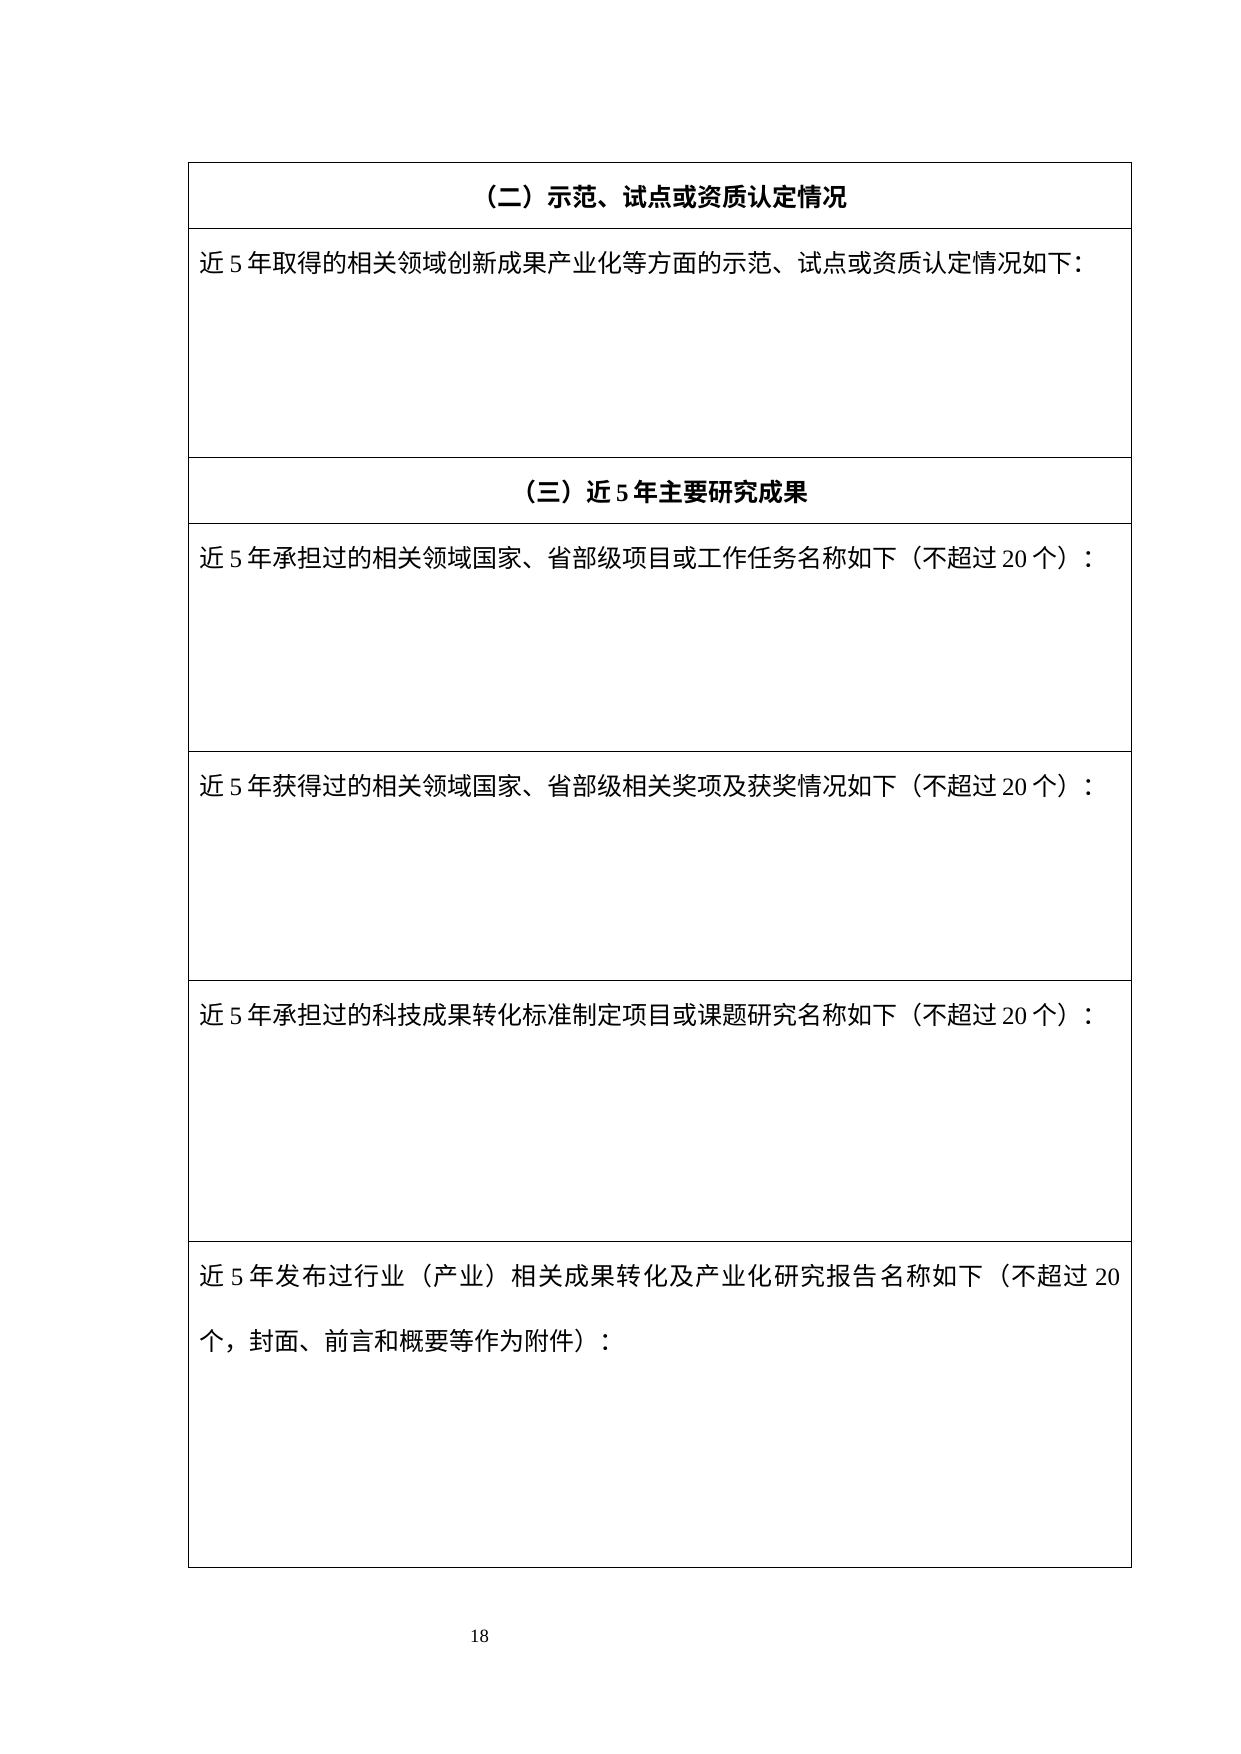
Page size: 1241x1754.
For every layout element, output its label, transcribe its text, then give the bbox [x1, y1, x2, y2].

table_cell 近5年取得的相关领域创新成果产业化等方面的示范、试点或资质认定情况如下： [189, 229, 1131, 457]
table_cell 近5年承担过的相关领域国家、省部级项目或工作任务名称如下（不超过20个）： [189, 524, 1131, 751]
table_cell （二）示范、试点或资质认定情况 [189, 163, 1131, 228]
table_cell 近5年承担过的科技成果转化标准制定项目或课题研究名称如下（不超过20个）： [189, 981, 1131, 1241]
table_cell （三）近5年主要研究成果 [189, 458, 1131, 523]
table_cell 近5年获得过的相关领域国家、省部级相关奖项及获奖情况如下（不超过20个）： [189, 752, 1131, 980]
table_cell 近5年发布过行业（产业）相关成果转化及产业化研究报告名称如下（不超过20个，封面、前言和概要等作为附件）： [189, 1242, 1131, 1567]
